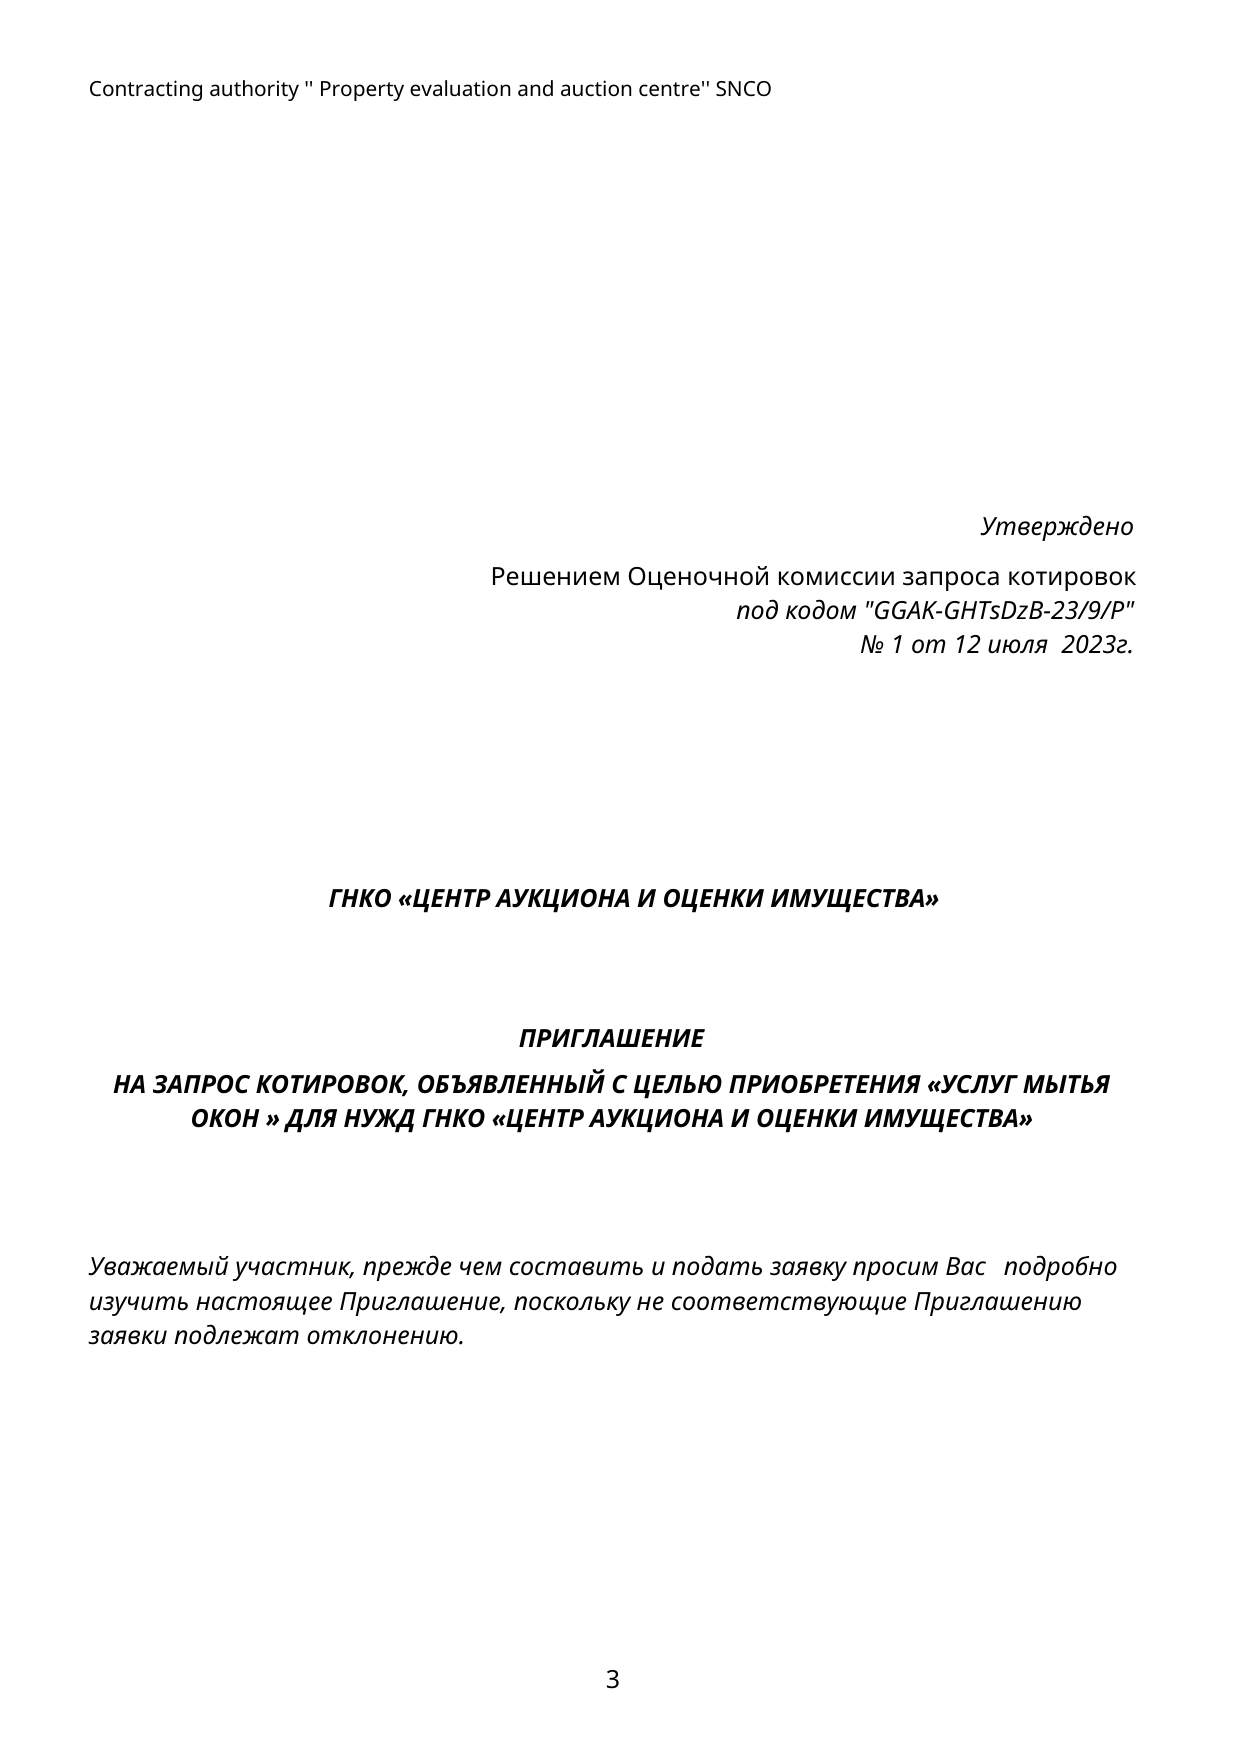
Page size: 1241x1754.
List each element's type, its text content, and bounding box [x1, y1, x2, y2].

text Решением Оценочной комиссии запроса котировок под кодом "GGAK-GHTsDzB-23/9/P" № 1 от 12 июля 2023г. [89, 559, 1137, 661]
text Contracting authority '' Property evaluation and auction centre'' SNCO [89, 74, 1137, 102]
text Уважаемый участник, прежде чем составить и подать заявку просим Вас подробно изучить настоящее Приглашение, поскольку не соответствующие Приглашению заявки подлежат отклонению. [89, 1249, 1137, 1351]
text ПРИГЛАШЕНИЕ [89, 1020, 1137, 1054]
text ГНКО «ЦЕНТР АУКЦИОНА И ОЦЕНКИ ИМУЩЕСТВА» [89, 881, 1137, 915]
text Утверждено [89, 508, 1137, 542]
text НА ЗАПРОС КОТИРОВОК, ОБЪЯВЛЕННЫЙ С ЦЕЛЬЮ ПРИОБРЕТЕНИЯ «УСЛУГ МЫТЬЯ ОКОН » ДЛЯ НУЖД ГНКО «ЦЕНТР АУКЦИОНА И ОЦЕНКИ ИМУЩЕСТВА» [89, 1067, 1138, 1135]
